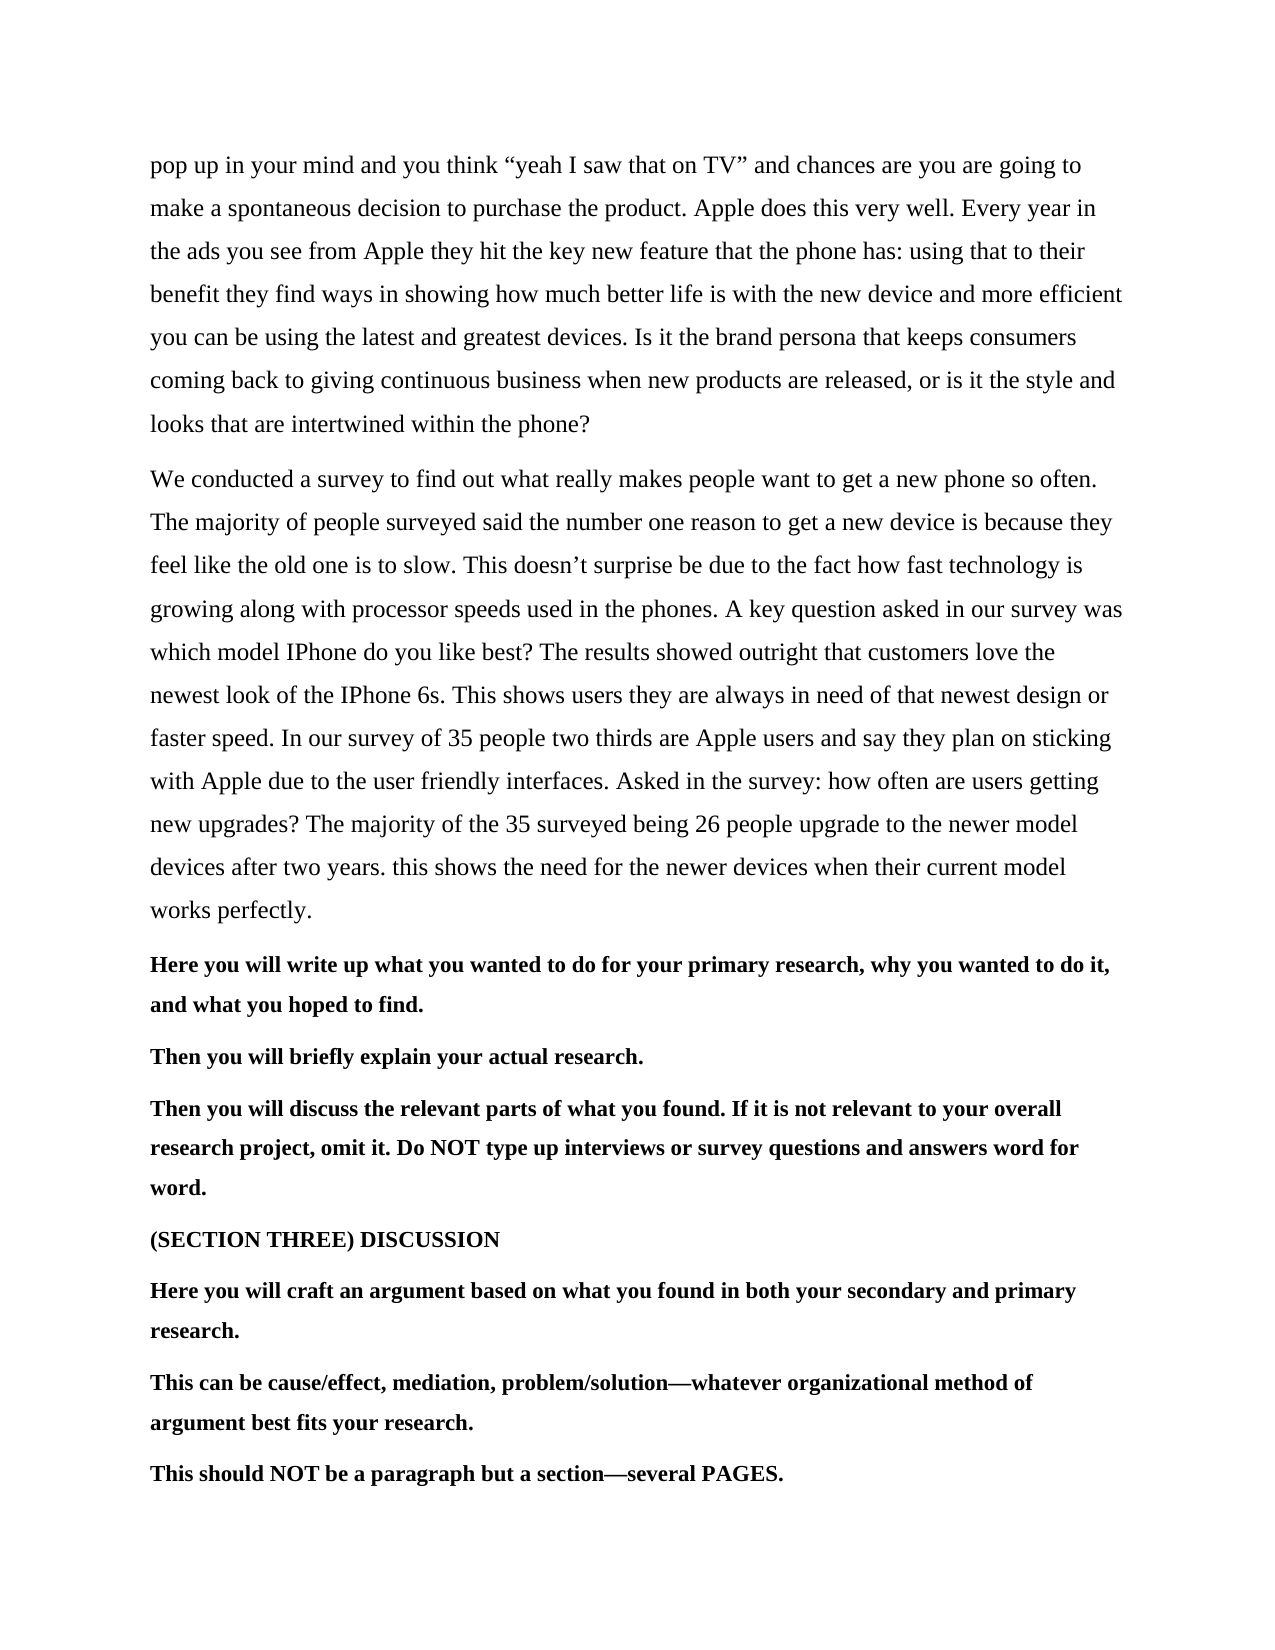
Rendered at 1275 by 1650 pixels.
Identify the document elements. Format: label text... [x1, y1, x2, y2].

text Then you will discuss the relevant parts of what you found. If it is not relevant to your overall research project, omit it. Do NOT type up interviews or survey questions and answers word for word. [150, 1095, 1125, 1200]
text (SECTION THREE) DISCUSSION [150, 1226, 1125, 1252]
text Here you will craft an argument based on what you found in both your secondary and primary research. [150, 1278, 1125, 1343]
text This can be cause/effect, mediation, problem/solution—whatever organizational method of argument best fits your research. [150, 1369, 1125, 1435]
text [150, 150, 1125, 437]
text We conducted a survey to find out what really makes people want to get a new phone so often. The majority of people surveyed said the number one reason to get a new device is because they feel like the old one is to slow. This doesn’t surprise be due to the fact how fast technology is growing along with processor speeds used in the phones. A key question asked in our survey was which model IPhone do you like best? The results showed outright that customers love the newest look of the IPhone 6s. This shows users they are always in need of that newest design or faster speed. In our survey of 35 people two thirds are Apple users and say they plan on sticking with Apple due to the user friendly interfaces. Asked in the survey: how often are users getting new upgrades? The majority of the 35 surveyed being 26 people upgrade to the newer model devices after two years. this shows the need for the newer devices when their current model works perfectly. [150, 464, 1125, 924]
text Here you will write up what you wanted to do for your primary research, why you wanted to do it, and what you hoped to find. [150, 951, 1125, 1017]
text This should NOT be a paragraph but a section—several PAGES. [150, 1461, 1125, 1487]
text Then you will briefly explain your actual research. [150, 1043, 1125, 1069]
